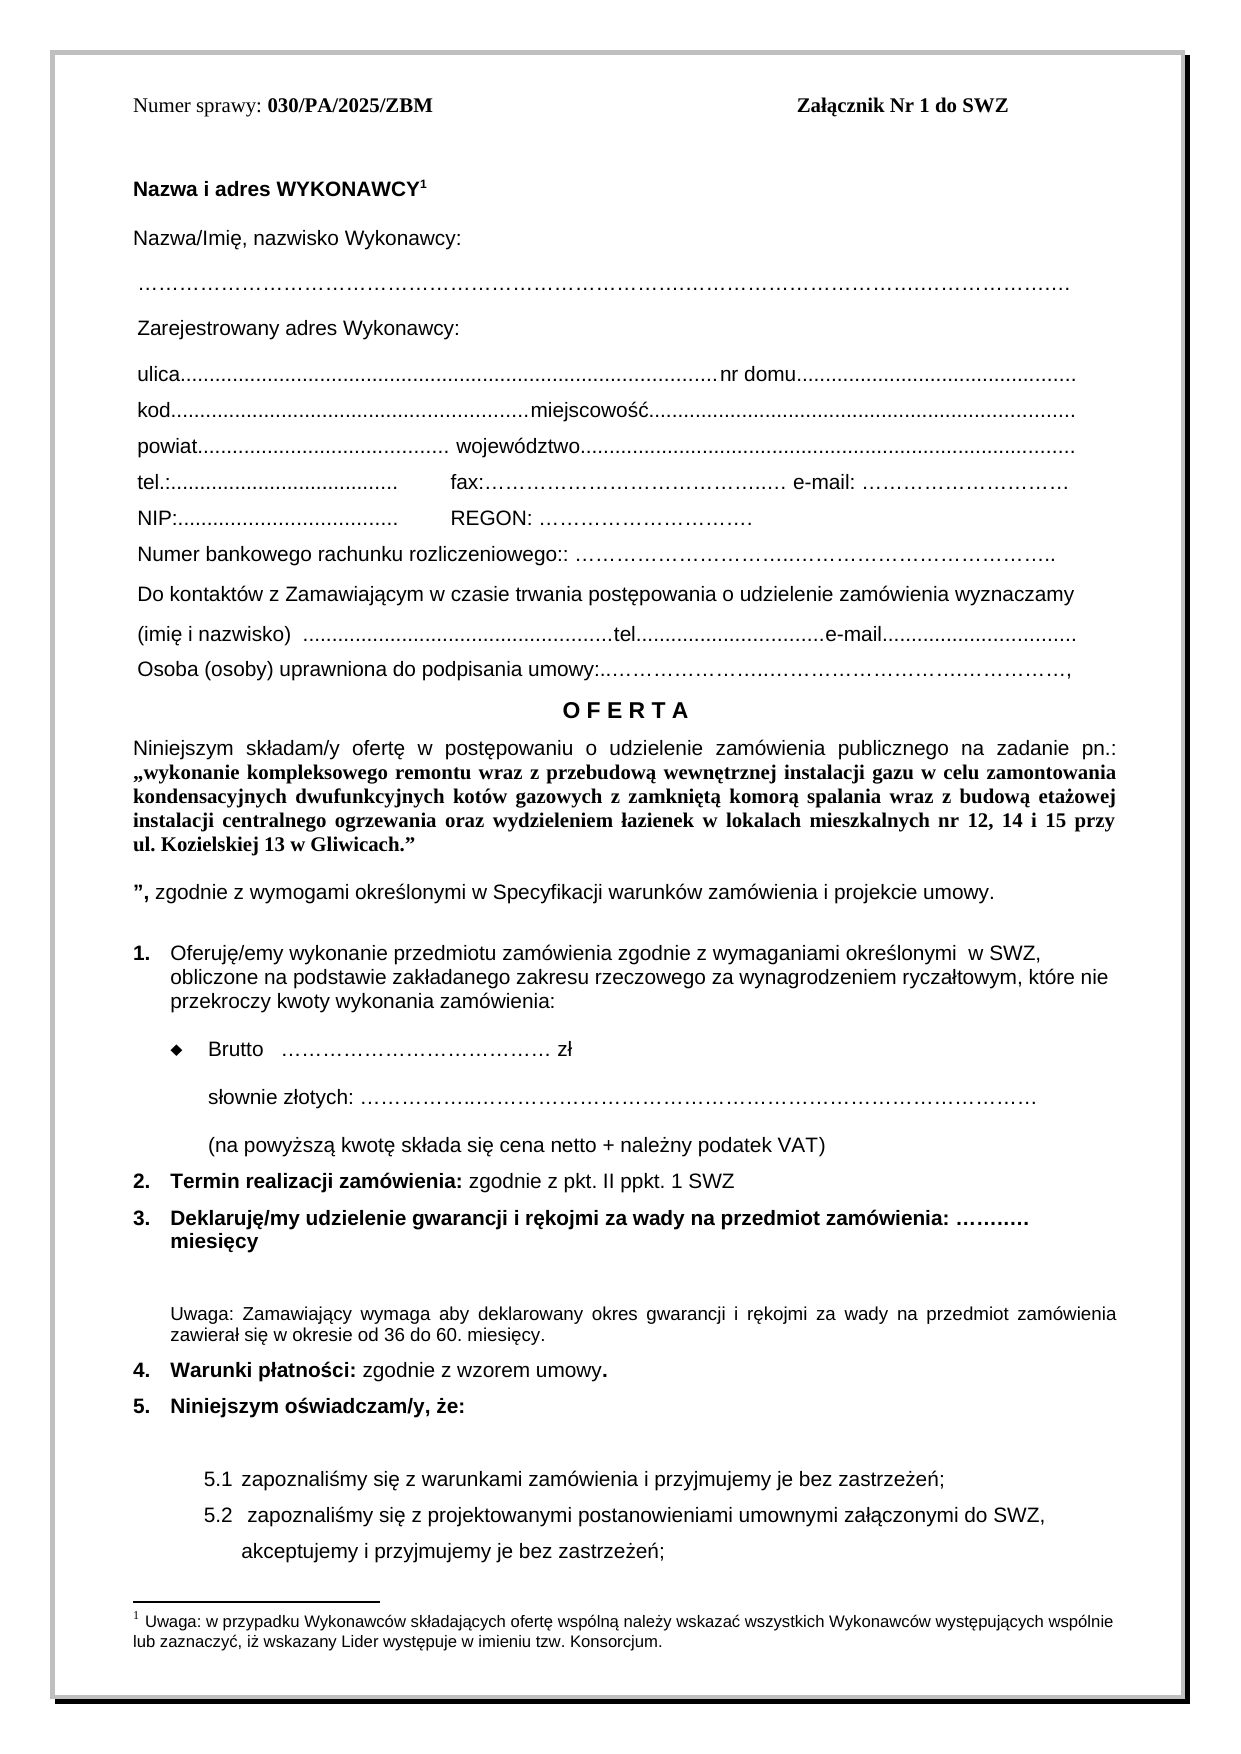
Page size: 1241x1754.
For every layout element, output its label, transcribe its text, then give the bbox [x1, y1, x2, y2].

list zapoznaliśmy się z projektowanymi postanowieniami umownymi załączonymi do SWZ, akceptujemy i przyjmujemy je bez zastrzeżeń; [204, 1503, 1117, 1563]
text NIP: REGON: …………………………. [137, 506, 1117, 530]
list Niniejszym oświadczam/y, że: [133, 1394, 1117, 1418]
text (imię i nazwisko) tel e-mail [137, 621, 1117, 645]
text ulica nr domu [137, 362, 1117, 386]
list Deklaruję/my udzielenie gwarancji i rękojmi za wady na przedmiot zamówienia: …….…. miesięcy [133, 1205, 1117, 1253]
list Oferuję/emy wykonanie przedmiotu zamówienia zgodnie z wymaganiami określonymi w SWZ, obliczone na podstawie zakładanego zakresu rzeczowego za wynagrodzeniem ryczałtowym, które nie przekroczy kwoty wykonania zamówienia: [133, 941, 1117, 1037]
list Brutto ………………………………… zł słownie złotych: ……………..……………………………………………………………………… (na powyższą kwotę składa się cena netto + należny podatek VAT) [170, 1037, 1117, 1156]
text powiat województwo [137, 434, 1117, 458]
text Nazwa/Imię, nazwisko Wykonawcy: [133, 227, 1117, 249]
text kod miejscowość [137, 398, 1117, 422]
list Warunki płatności: zgodnie z wzorem umowy. [133, 1358, 1117, 1382]
list zapoznaliśmy się z warunkami zamówienia i przyjmujemy je bez zastrzeżeń; [204, 1467, 1117, 1491]
text Do kontaktów z Zamawiającym w czasie trwania postępowania o udzielenie zamówienia wyznaczamy [137, 582, 1117, 606]
text Numer bankowego rachunku rozliczeniowego:: …………………………..……………………………….. [137, 542, 1117, 566]
text O F E R T A [133, 697, 1117, 723]
text Niniejszym składam/y ofertę w postępowaniu o udzielenie zamówienia publicznego na zadanie pn.: „wykonanie kompleksowego remontu wraz z przebudową wewnętrznej instalacji gazu w celu zamontowania kondensacyjnych dwufunkcyjnych kotów gazowych z zamkniętą komorą spalania wraz z budową etażowej instalacji centralnego ogrzewania oraz wydzieleniem łazienek w lokalach mieszkalnych nr 12, 14 i 15 przy ul. Kozielskiej 13 w Gliwicach.” [133, 736, 1117, 856]
text ”, zgodnie z wymogami określonymi w Specyfikacji warunków zamówienia i projekcie umowy. [133, 880, 1117, 904]
text Zarejestrowany adres Wykonawcy: [137, 317, 1117, 339]
text Nazwa i adres WYKONAWCY [133, 177, 1117, 201]
text …………………………………………………………………….…………………………….……………….… [137, 272, 1117, 294]
list Termin realizacji zamówienia: zgodnie z pkt. II ppkt. 1 SWZ [133, 1169, 1117, 1193]
text Osoba (osoby) uprawniona do podpisania umowy:..…………………..……………………….……………, [137, 657, 1117, 681]
text Uwaga: Zamawiający wymaga aby deklarowany okres gwarancji i rękojmi za wady na przedmiot zamówienia zawierał się w okresie od 36 do 60. miesięcy. [170, 1302, 1117, 1345]
text Numer sprawy: 030/PA/2025/ZBM Załącznik Nr 1 do SWZ [133, 93, 1117, 117]
text tel.: fax:…………………………………..… e-mail: ………………………… [137, 470, 1117, 494]
